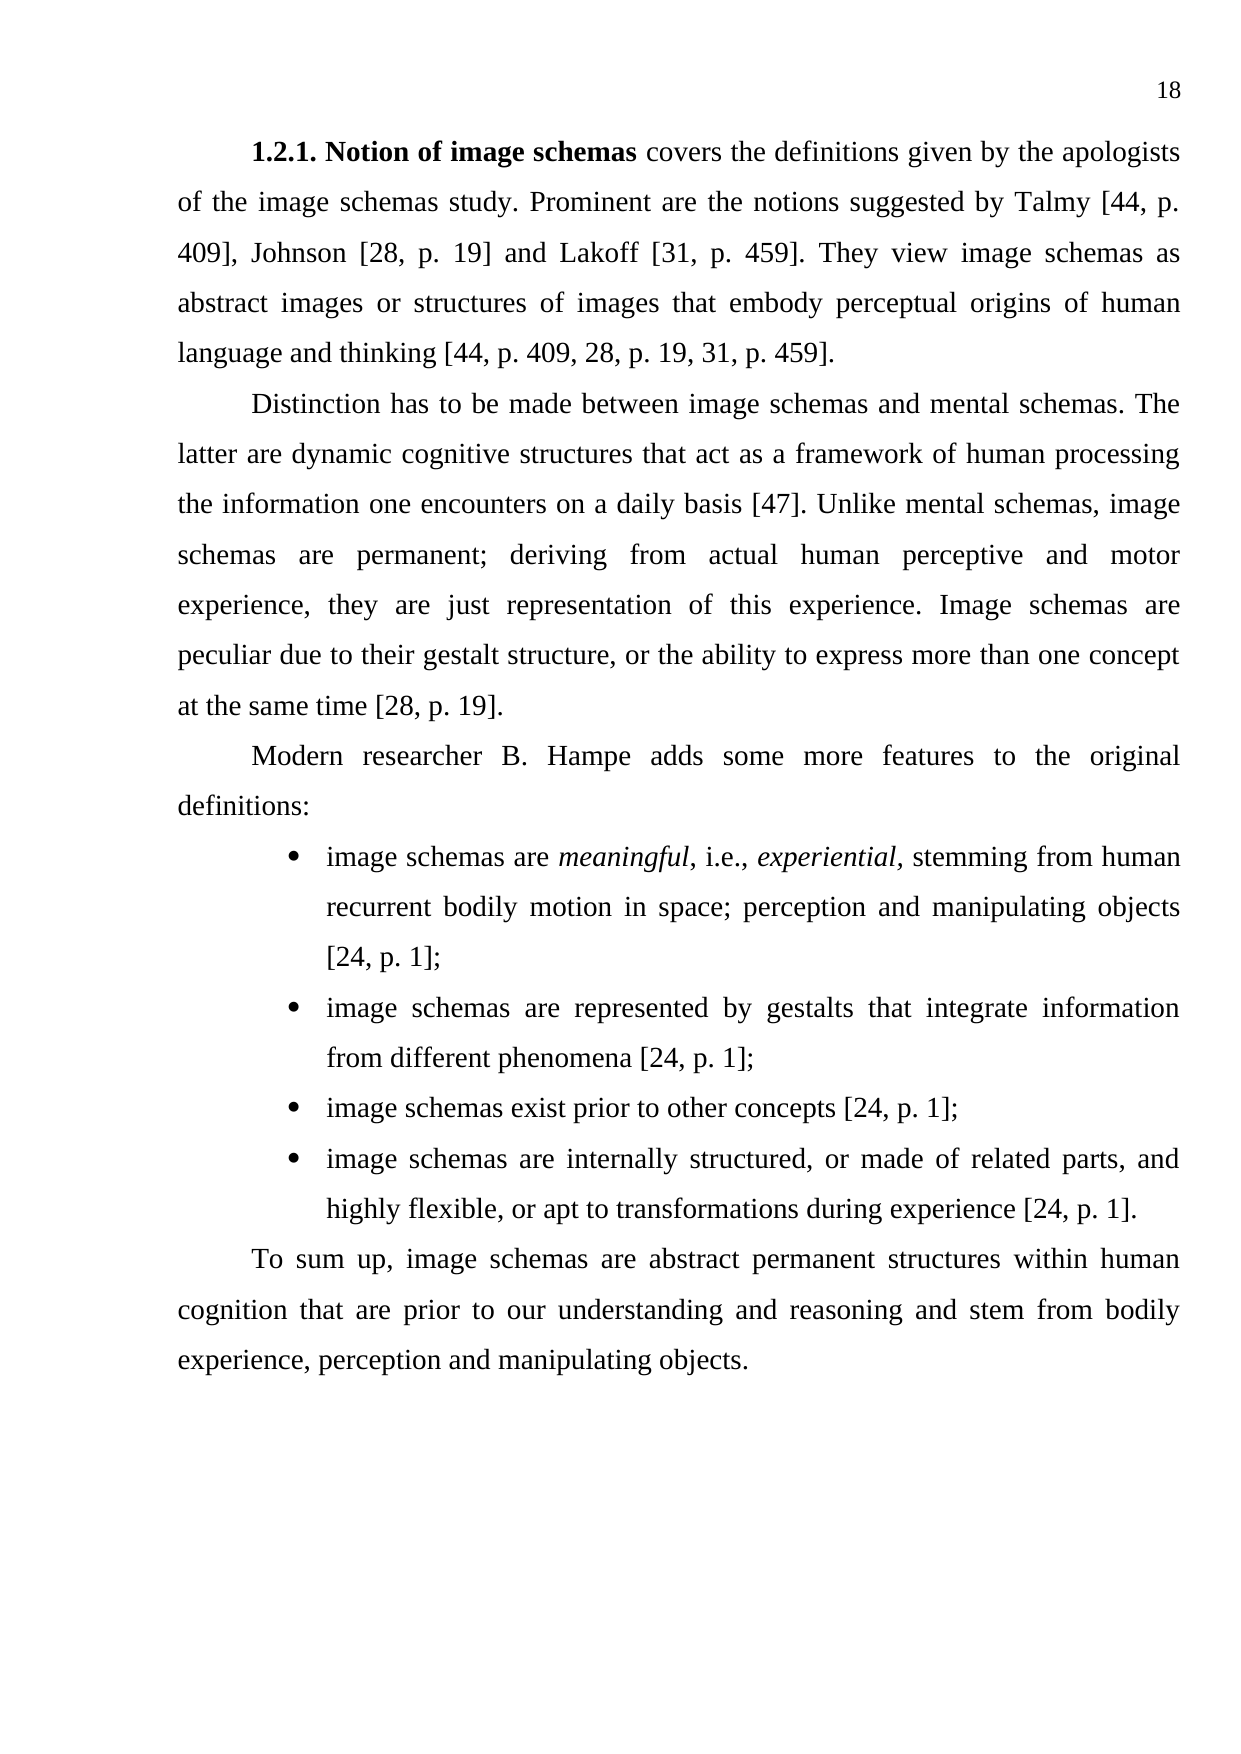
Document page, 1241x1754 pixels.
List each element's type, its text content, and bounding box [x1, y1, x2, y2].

text To sum up, image schemas are abstract permanent structures within human cognition that are prior to our understanding and reasoning and stem from bodily experience, perception and manipulating objects. [177, 1242, 1181, 1376]
list image schemas are meaningful, i.e., experiential, stemming from human recurrent bodily motion in space; perception and manipulating objects [24, p. 1]; [288, 839, 1181, 973]
text Modern researcher B. Hampe adds some more features to the original definitions: [177, 738, 1181, 822]
list image schemas exist prior to other concepts [24, p. 1]; [288, 1090, 1181, 1124]
list image schemas are represented by gestalts that integrate information from different phenomena [24, p. 1]; [288, 990, 1181, 1074]
subtitle 1.2.1. Notion of image schemas covers the definitions given by the apologists of the image schemas study. Prominent are the notions suggested by Talmy [44, p. 409], Johnson [28, p. 19] and Lakoff [31, p. 459]. They view image schemas as abstract images or structures of images that embody perceptual origins of human language and thinking [44, p. 409, 28, p. 19, 31, p. 459]. [177, 134, 1181, 369]
text Distinction has to be made between image schemas and mental schemas. The latter are dynamic cognitive structures that act as a framework of human processing the information one encounters on a daily basis [47]. Unlike mental schemas, image schemas are permanent; deriving from actual human perceptive and motor experience, they are just representation of this experience. Image schemas are peculiar due to their gestalt structure, or the ability to express more than one concept at the same time [28, p. 19]. [177, 386, 1181, 721]
list image schemas are internally structured, or made of related parts, and highly flexible, or apt to transformations during experience [24, p. 1]. [288, 1141, 1181, 1225]
